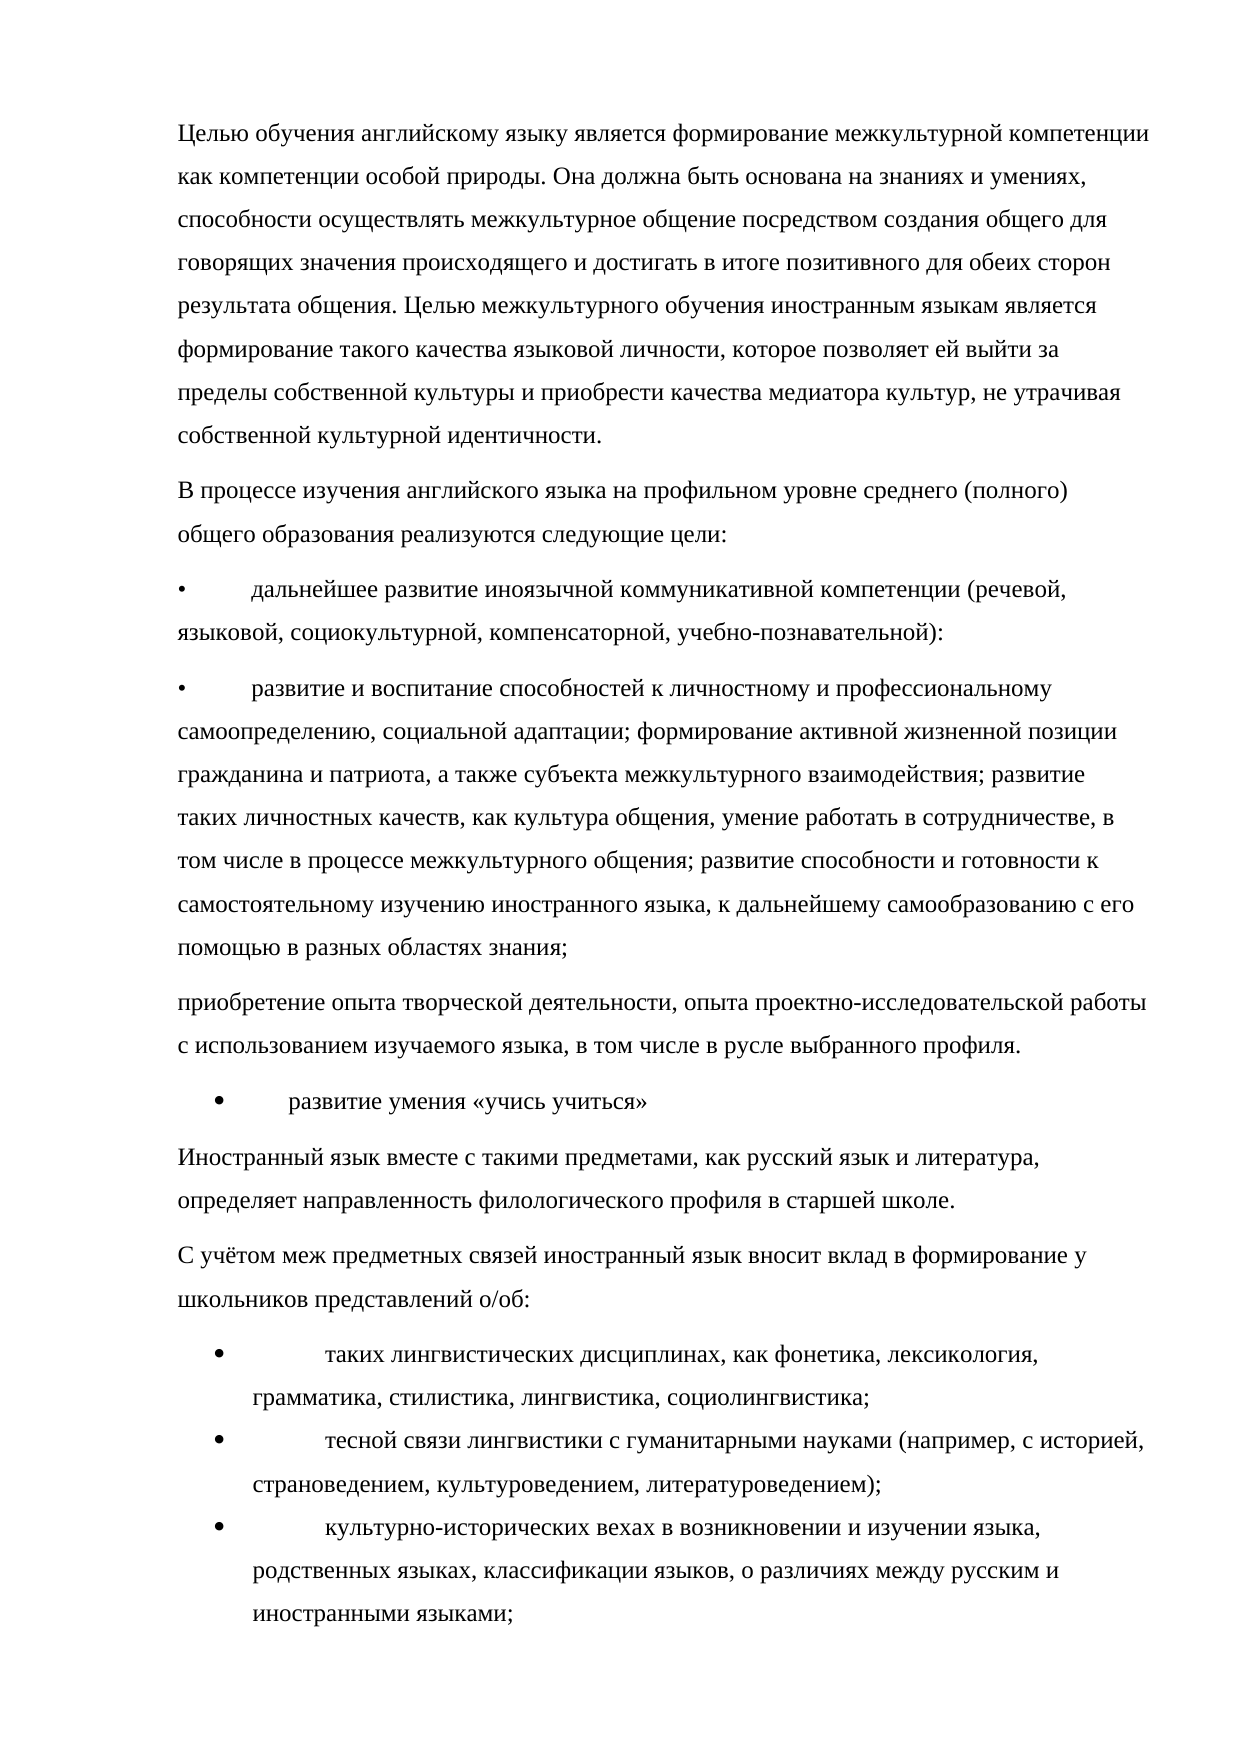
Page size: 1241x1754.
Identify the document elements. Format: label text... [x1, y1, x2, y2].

text Целью обучения английскому языку является формирование межкультурной компетенции как компетенции особой природы. Она должна быть основана на знаниях и умениях, способности осуществлять межкультурное общение посредством создания общего для говорящих значения происходящего и достигать в итоге позитивного для обеих сторон результата общения. Целью межкультурного обучения иностранным языкам является формирование такого качества языковой личности, которое позволяет ей выйти за пределы собственной культуры и приобрести качества медиатора культур, не утрачивая собственной культурной идентичности. [177, 118, 1152, 449]
list  таких лингвистических дисциплинах, как фонетика, лексикология, грамматика, стилистика, лингвистика, социолингвистика; [215, 1339, 1152, 1411]
text • дальнейшее развитие иноязычной коммуникативной компетенции (речевой, языковой, социокультурной, компенсаторной, учебно-познавательной): [177, 574, 1152, 646]
text С учётом меж предметных связей иностранный язык вносит вклад в формирование у школьников представлений о/об: [177, 1241, 1152, 1312]
text В процессе изучения английского языка на профильном уровне среднего (полного) общего образования реализуются следующие цели: [177, 476, 1152, 547]
text приобретение опыта творческой деятельности, опыта проектно-исследовательской работы с использованием изучаемого языка, в том числе в русле выбранного профиля. [177, 987, 1152, 1059]
text Иностранный язык вместе с такими предметами, как русский язык и литература, определяет направленность филологического профиля в старшей школе. [177, 1142, 1152, 1214]
list  тесной связи лингвистики с гуманитарными науками (например, с историей, страноведением, культуроведением, литературоведением); [215, 1426, 1152, 1497]
list развитие умения «учись учиться» [215, 1086, 1152, 1115]
text • развитие и воспитание способностей к личностному и профессиональному самоопределению, социальной адаптации; формирование активной жизненной позиции гражданина и патриота, а также субъекта межкультурного взаимодействия; развитие таких личностных качеств, как культура общения, умение работать в сотрудничестве, в том числе в процессе межкультурного общения; развитие способности и готовности к самостоятельному изучению иностранного языка, к дальнейшему самообразованию с его помощью в разных областях знания; [177, 673, 1152, 961]
list  культурно-исторических вехах в возникновении и изучении языка, родственных языках, классификации языков, о различиях между русским и иностранными языками; [215, 1512, 1152, 1627]
